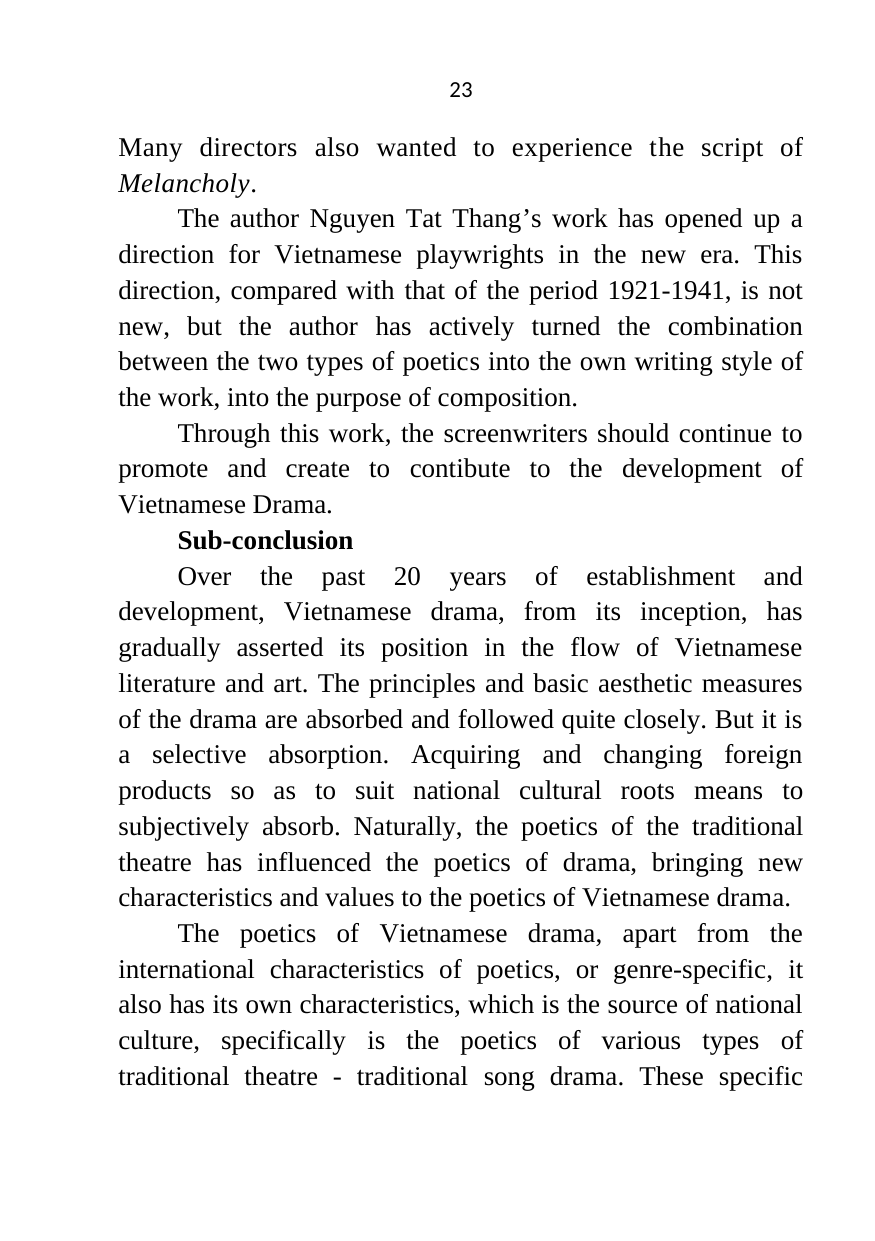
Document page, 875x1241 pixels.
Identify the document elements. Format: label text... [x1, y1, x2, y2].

text Over the past 20 years of establishment and development, Vietnamese drama, from its inception, has gradually asserted its position in the flow of Vietnamese literature and art. The principles and basic aesthetic measures of the drama are absorbed and followed quite closely. But it is a selective absorption. Acquiring and changing foreign products so as to suit national cultural roots means to subjectively absorb. Naturally, the poetics of the traditional theatre has influenced the poetics of drama, bringing new characteristics and values to the poetics of Vietnamese drama. [118, 560, 803, 912]
text The author Nguyen Tat Thang’s work has opened up a direction for Vietnamese playwrights in the new era. This direction, compared with that of the period 1921-1941, is not new, but the author has actively turned the combination between the two types of poetics into the own writing style of the work, into the purpose of composition. [118, 202, 803, 412]
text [118, 917, 803, 1091]
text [118, 131, 803, 198]
text Through this work, the screenwriters should continue to promote and create to contibute to the development of Vietnamese Drama. [118, 417, 803, 519]
text Sub-conclusion [118, 524, 803, 555]
